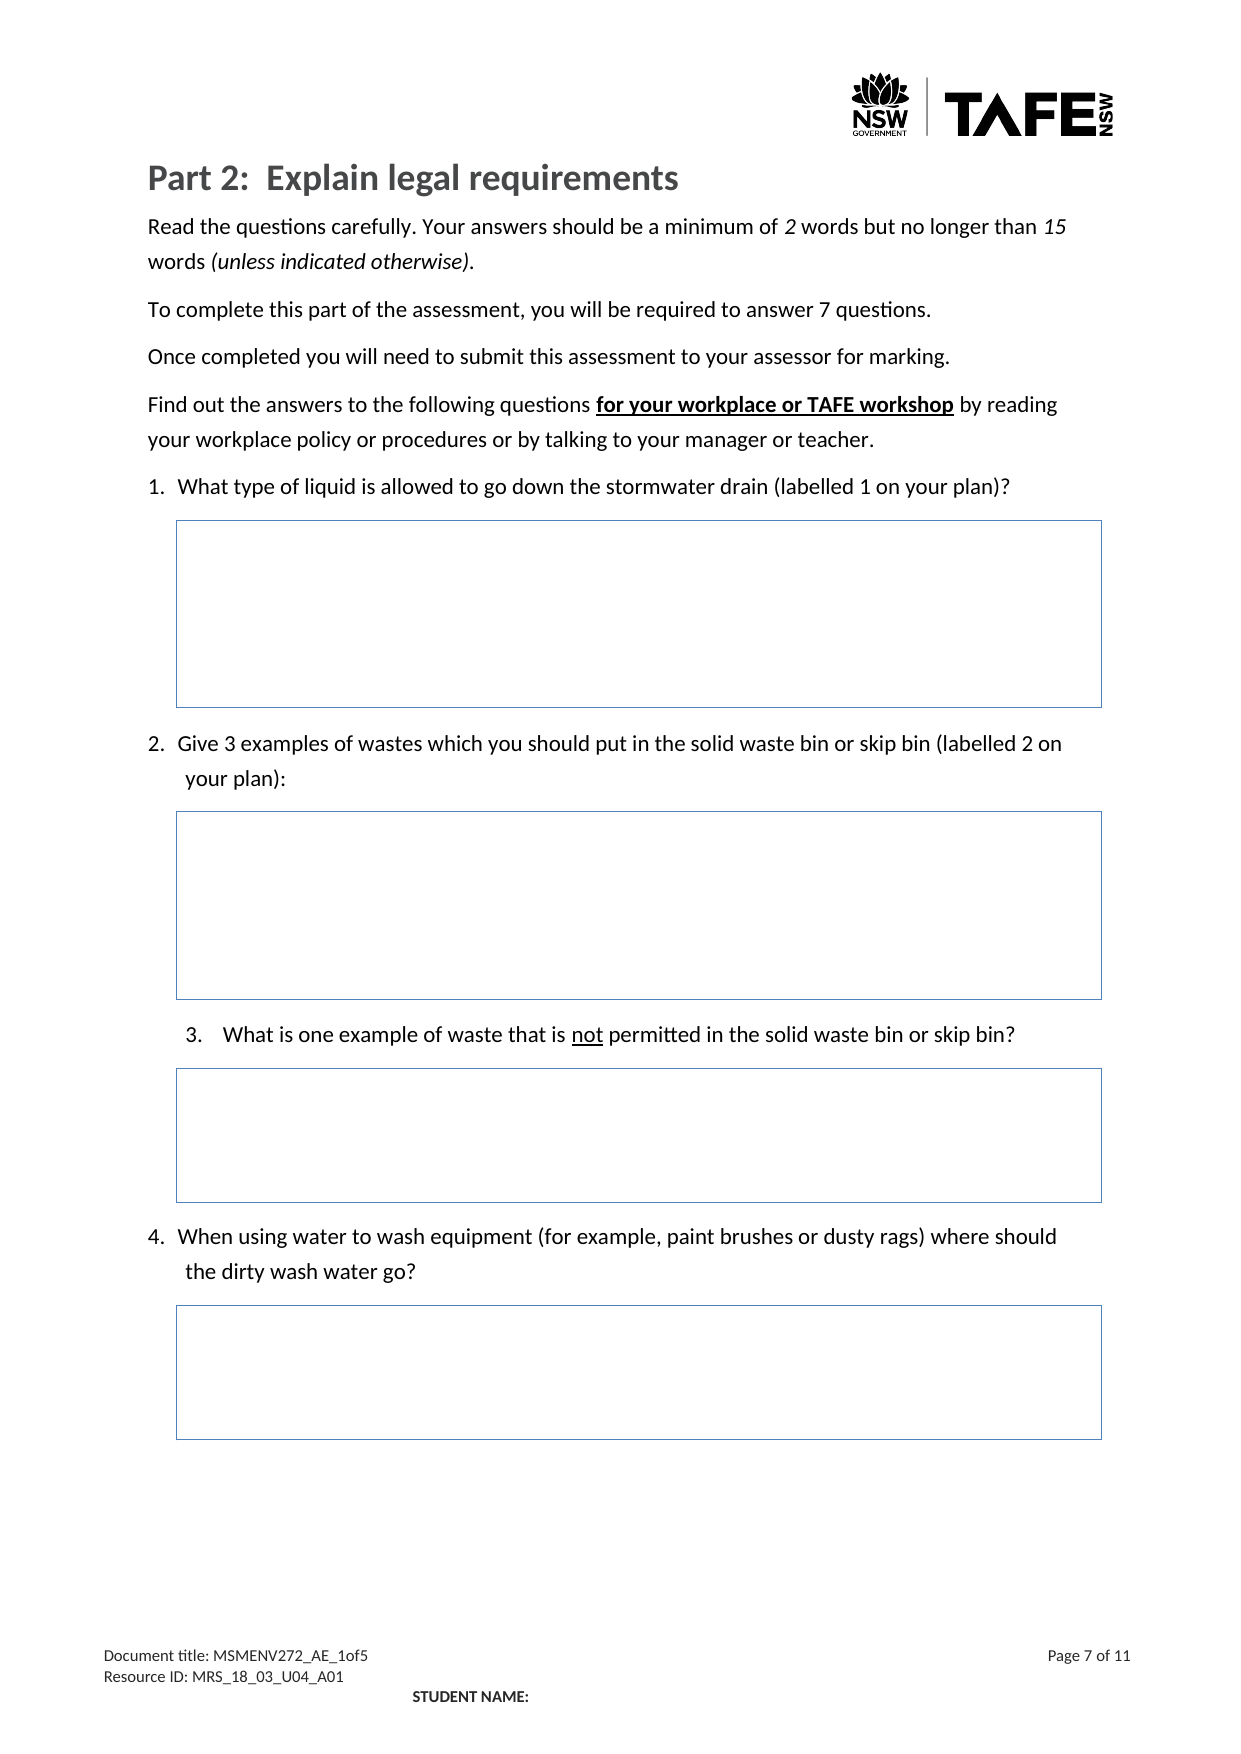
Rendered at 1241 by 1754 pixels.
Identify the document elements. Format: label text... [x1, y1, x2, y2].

subtitle Part 2: Explain legal requirements [148, 154, 1092, 200]
picture [851, 71, 1113, 137]
list Give 3 examples of wastes which you should put in the solid waste bin or skip bin (labelled 2 on your plan): [148, 729, 1092, 792]
text Read the questions carefully. Your answers should be a minimum of 2 words but no longer than 15 words (unless indicated otherwise). [148, 212, 1092, 275]
list When using water to wash equipment (for example, paint brushes or dusty rags) where should the dirty wash water go? [148, 1222, 1092, 1285]
text Find out the answers to the following questions for your workplace or TAFE workshop by reading your workplace policy or procedures or by talking to your manager or teacher. [148, 390, 1092, 453]
text To complete this part of the assessment, you will be required to answer 7 questions. [148, 295, 1092, 323]
list What type of liquid is allowed to go down the stormwater drain (labelled 1 on your plan)? [148, 472, 1092, 500]
list What is one example of waste that is not permitted in the solid waste bin or skip bin? [185, 1020, 1092, 1048]
text Once completed you will need to submit this assessment to your assessor for marking. [148, 342, 1092, 370]
